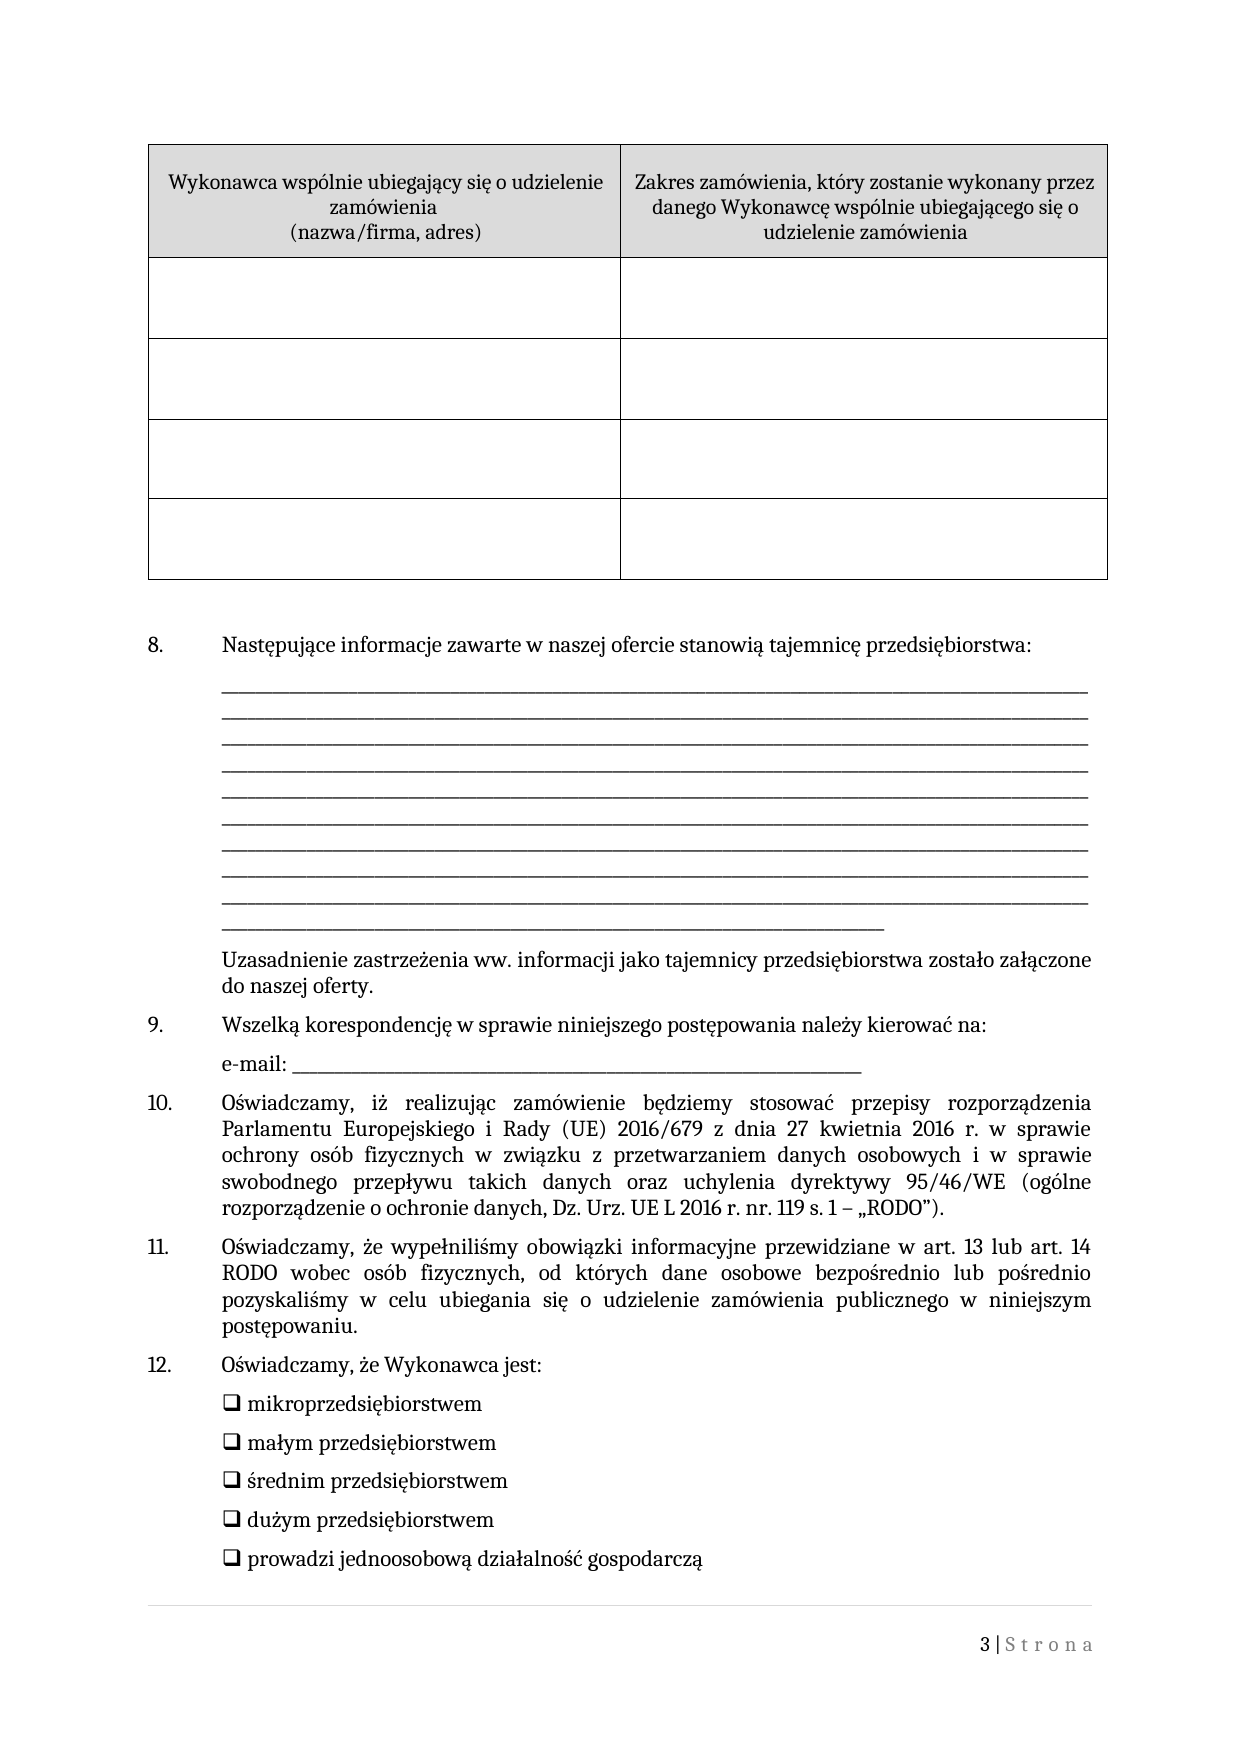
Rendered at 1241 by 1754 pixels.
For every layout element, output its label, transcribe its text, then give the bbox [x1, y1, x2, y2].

text 8. Następujące informacje zawarte w naszej ofercie stanowią tajemnicę przedsiębiorstwa: [148, 632, 1092, 658]
text dużym przedsiębiorstwem [222, 1507, 1092, 1533]
text e-mail: ___________________________________________________________________ [222, 1051, 1092, 1077]
text Uzasadnienie zastrzeżenia ww. informacji jako tajemnicy przedsiębiorstwa zostało załączone do naszej oferty. [221, 947, 1092, 999]
table_cell [621, 258, 1107, 338]
table_cell [149, 258, 620, 338]
table_cell [621, 499, 1107, 579]
table_cell [621, 420, 1107, 498]
text prowadzi jednoosobową działalność gospodarczą [222, 1546, 1092, 1572]
text 12. Oświadczamy, że Wykonawca jest: [148, 1352, 1092, 1378]
table_cell [149, 339, 620, 419]
table_header Zakres zamówienia, który zostanie wykonany przez danego Wykonawcę wspólnie ubiegającego się o udzielenie zamówienia [621, 145, 1107, 257]
text mikroprzedsiębiorstwem [222, 1391, 1092, 1417]
table_header Wykonawca wspólnie ubiegający się o udzielenie zamówienia (nazwa/firma, adres) [149, 145, 620, 257]
text 11. Oświadczamy, że wypełniliśmy obowiązki informacyjne przewidziane w art. 13 lub art. 14 RODO wobec osób fizycznych, od których dane osobowe bezpośrednio lub pośrednio pozyskaliśmy w celu ubiegania się o udzielenie zamówienia publicznego w niniejszym postępowaniu. [148, 1234, 1092, 1339]
table_cell [149, 499, 620, 579]
text 10. Oświadczamy, iż realizując zamówienie będziemy stosować przepisy rozporządzenia Parlamentu Europejskiego i Rady (UE) 2016/679 z dnia 27 kwietnia 2016 r. w sprawie ochrony osób fizycznych w związku z przetwarzaniem danych osobowych i w sprawie swobodnego przepływu takich danych oraz uchylenia dyrektywy 95/46/WE (ogólne rozporządzenie o ochronie danych, Dz. Urz. UE L 2016 r. nr. 119 s. 1 – „RODO”). [148, 1089, 1092, 1221]
text małym przedsiębiorstwem [222, 1429, 1092, 1456]
text ____________________________________________________________________________________________________________________________________________________________________________________________________________________________________________________________________________________________________________________________________________________________________________________________________________________________________________________________________________________________________________________________________________________________________________________________________________________________________________________________________________________________________________________________________________________________________________________________________________________________________________________________________________________________________________________________________________________________________________________________________________________________________ [221, 671, 1092, 934]
table_cell [621, 339, 1107, 419]
table_cell [149, 420, 620, 498]
text 9. Wszelką korespondencję w sprawie niniejszego postępowania należy kierować na: [148, 1012, 1092, 1038]
text średnim przedsiębiorstwem [222, 1468, 1092, 1495]
